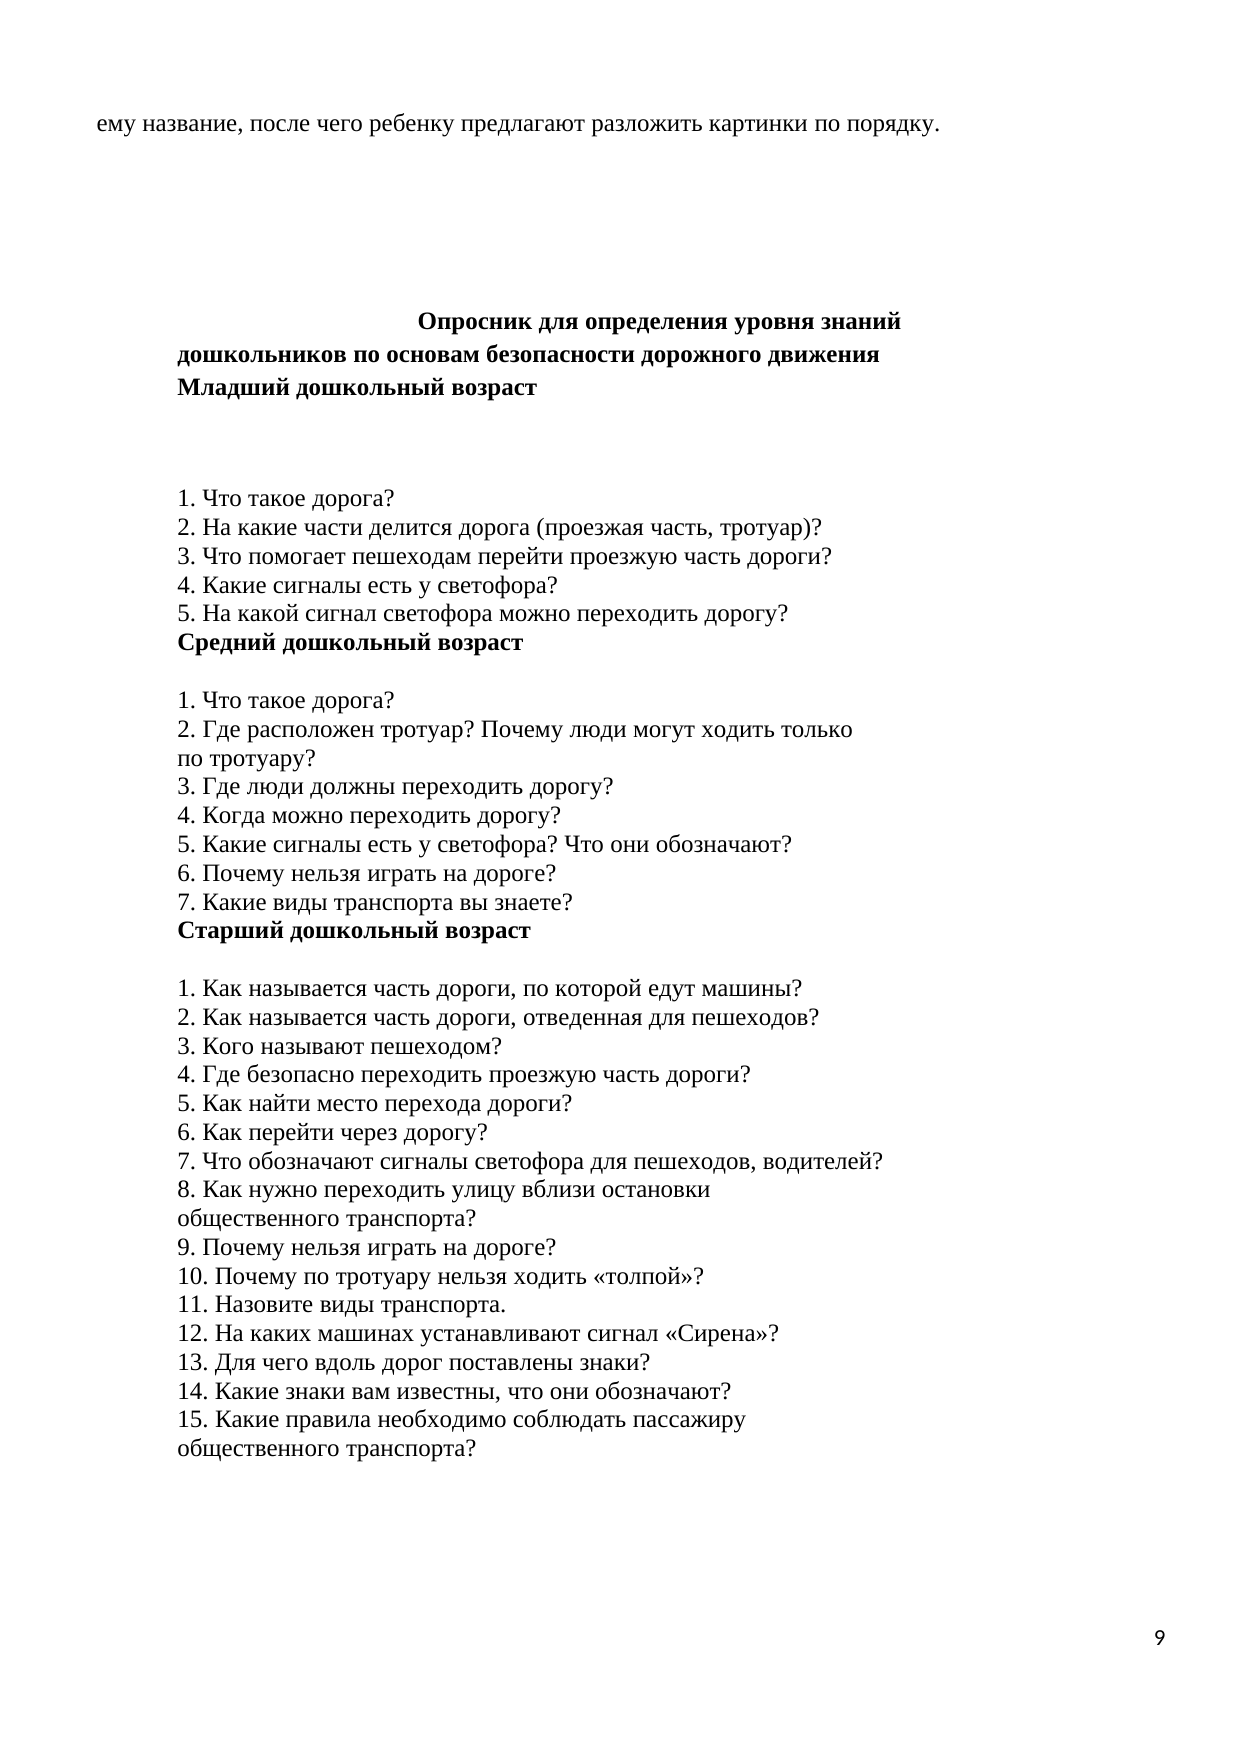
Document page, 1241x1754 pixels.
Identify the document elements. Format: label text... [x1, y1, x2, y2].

list Что такое дорога? [177, 685, 1165, 714]
list Что такое дорога? [177, 484, 1165, 512]
list Где люди должны переходить дорогу? [177, 771, 1165, 800]
list Как перейти через дорогу? [177, 1117, 1165, 1146]
list Какие правила необходимо соблюдать пассажиру общественного транспорта? [177, 1404, 914, 1462]
list Что помогает пешеходам перейти проезжую часть дороги? [177, 541, 1165, 570]
subtitle Старший дошкольный возраст [177, 916, 1165, 944]
list Как найти место перехода дороги? [177, 1088, 1165, 1117]
list Как нужно переходить улицу вблизи остановки общественного транспорта? [177, 1174, 879, 1232]
list Где расположен тротуар? Почему люди могут ходить только по тротуару? [177, 714, 884, 771]
list Как называется часть дороги, по которой едут машины? [177, 973, 1165, 1002]
list Где безопасно переходить проезжую часть дороги? [177, 1059, 1165, 1088]
list Когда можно переходить дорогу? [177, 800, 1165, 829]
list Назовите виды транспорта. [177, 1289, 1165, 1318]
list Для чего вдоль дорог поставлены знаки? [177, 1347, 1165, 1376]
list Почему по тротуару нельзя ходить «толпой»? [177, 1261, 1165, 1289]
list На каких машинах устанавливают сигнал «Сирена»? [177, 1318, 1165, 1347]
list Почему нельзя играть на дороге? [177, 858, 1165, 886]
list Какие сигналы есть у светофора? [177, 570, 1165, 598]
text Опросник для определения уровня знаний дошкольников по основам безопасности дорожного движения Младший дошкольный возраст [177, 306, 913, 401]
list Какие сигналы есть у светофора? Что они обозначают? [177, 829, 1165, 858]
list На какие части делится дорога (проезжая часть, тротуар)? [177, 512, 1165, 541]
list Почему нельзя играть на дороге? [177, 1232, 1165, 1261]
list Кого называют пешеходом? [177, 1031, 1165, 1059]
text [52, 108, 1152, 137]
list Что обозначают сигналы светофора для пешеходов, водителей? [177, 1146, 1165, 1174]
subtitle Средний дошкольный возраст [177, 628, 1165, 656]
list Как называется часть дороги, отведенная для пешеходов? [177, 1002, 1165, 1031]
list Какие виды транспорта вы знаете? [177, 887, 1165, 915]
list На какой сигнал светофора можно переходить дорогу? [177, 598, 1165, 627]
list Какие знаки вам известны, что они обозначают? [177, 1376, 1165, 1404]
